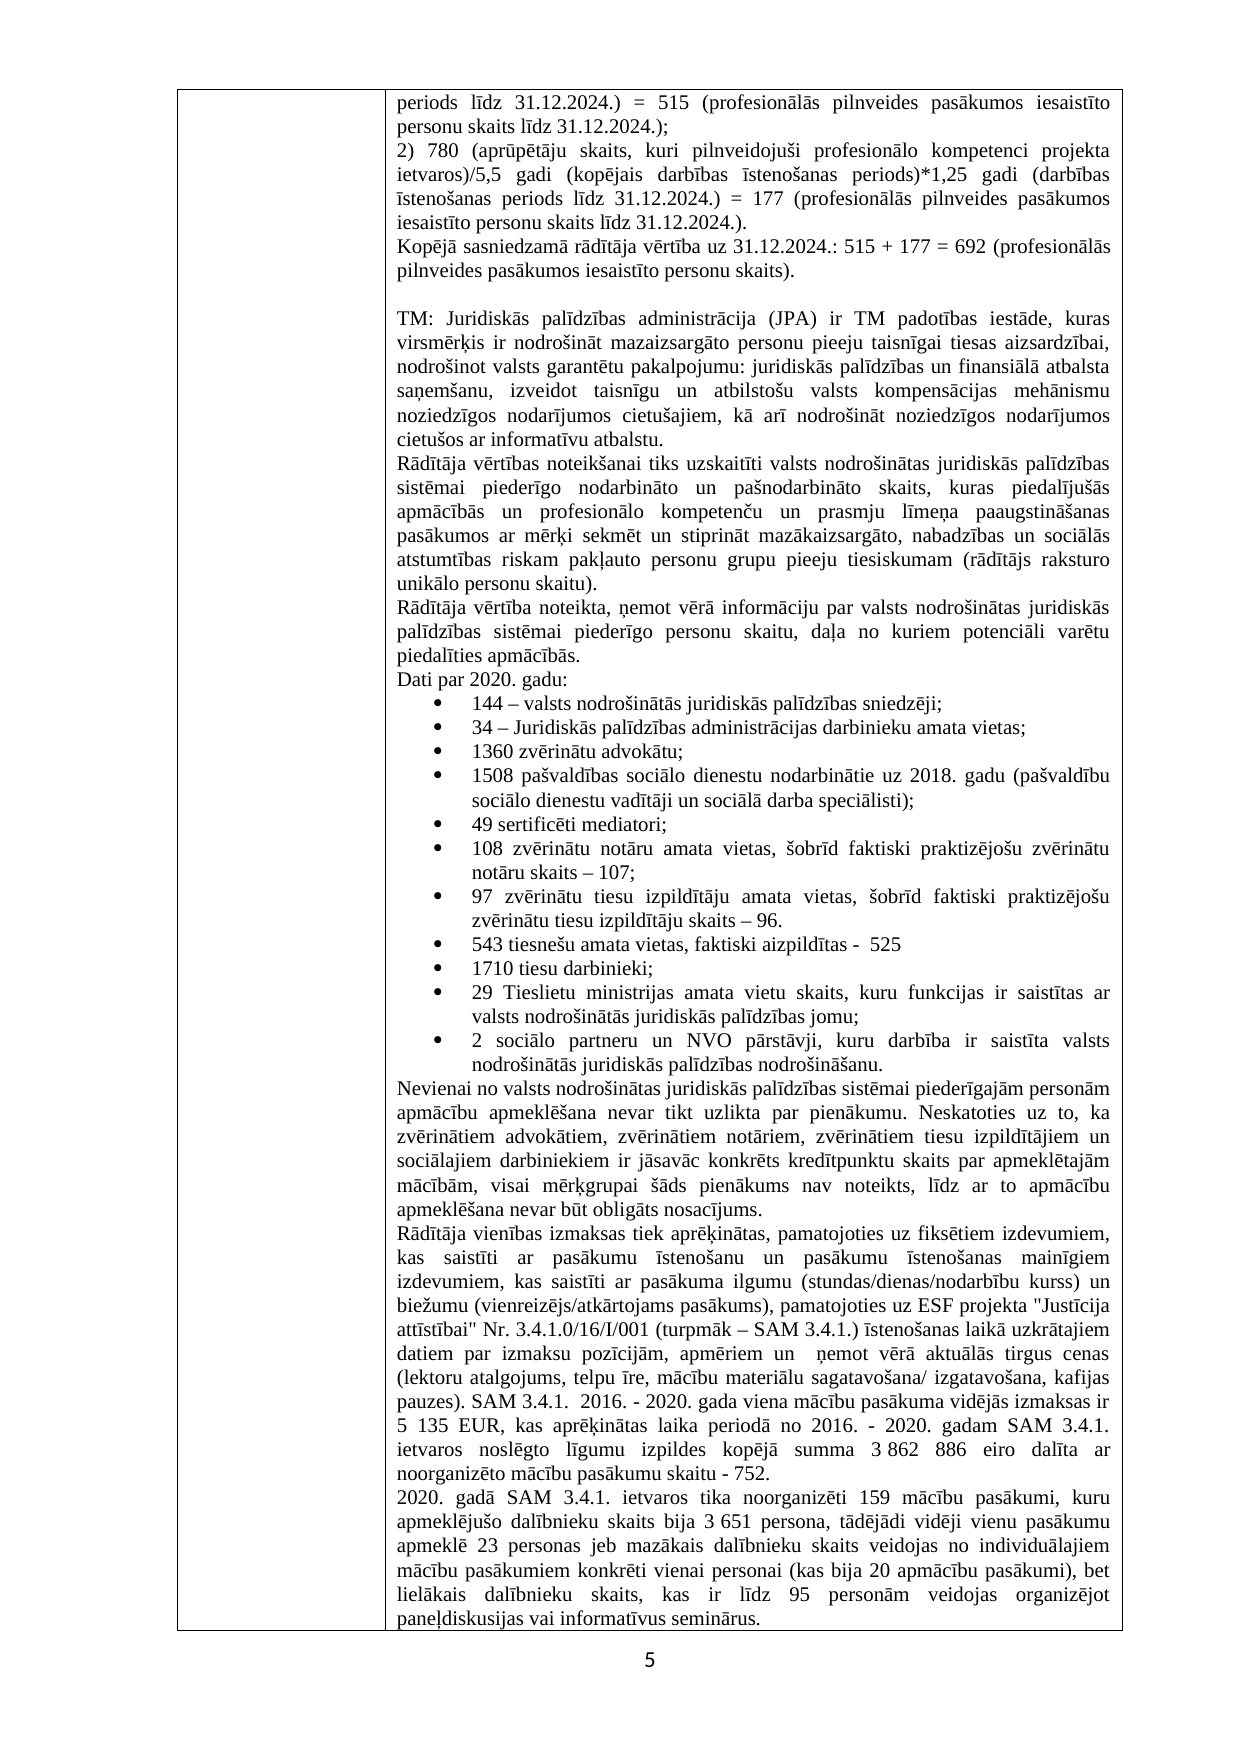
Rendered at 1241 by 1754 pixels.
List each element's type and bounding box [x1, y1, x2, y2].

table_cell [386, 90, 1122, 1630]
